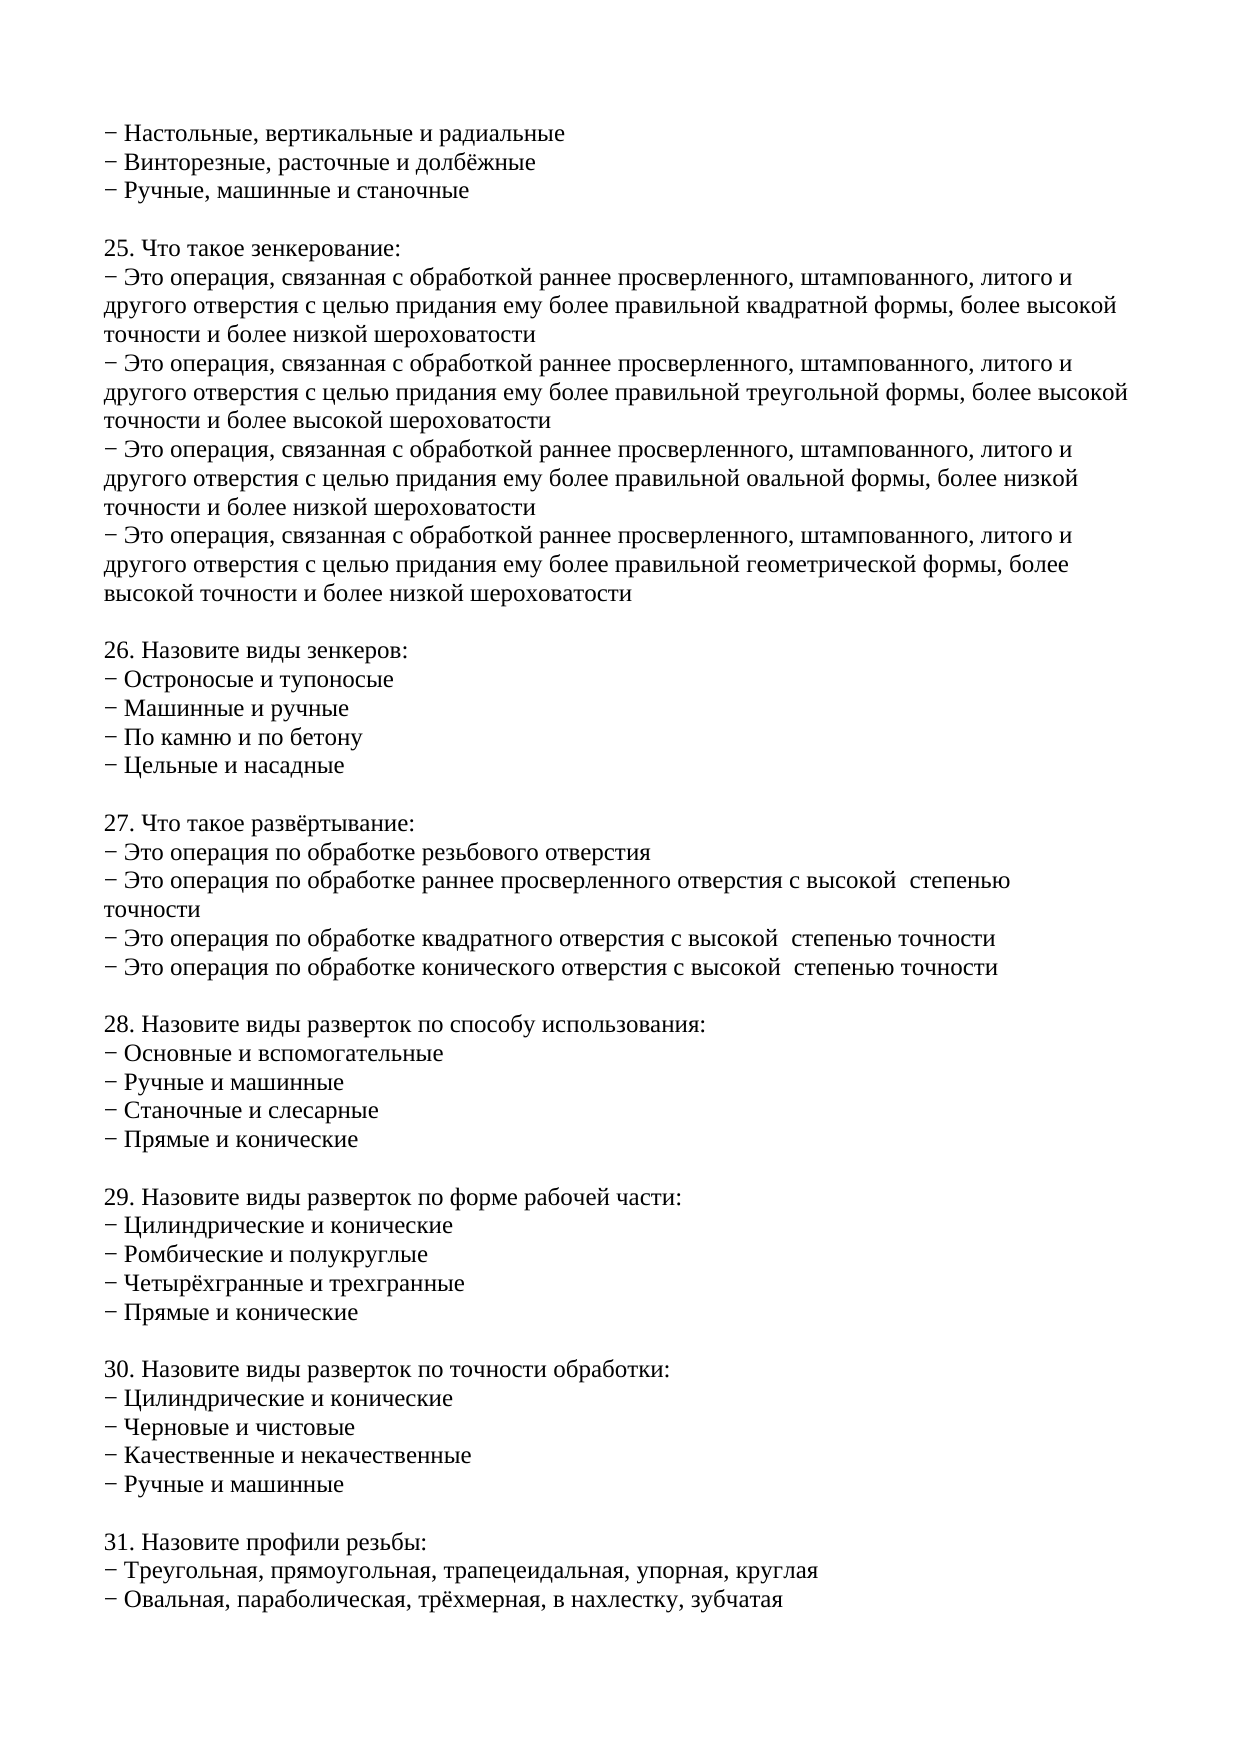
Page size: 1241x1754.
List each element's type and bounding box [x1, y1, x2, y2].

text [103, 118, 1152, 1613]
